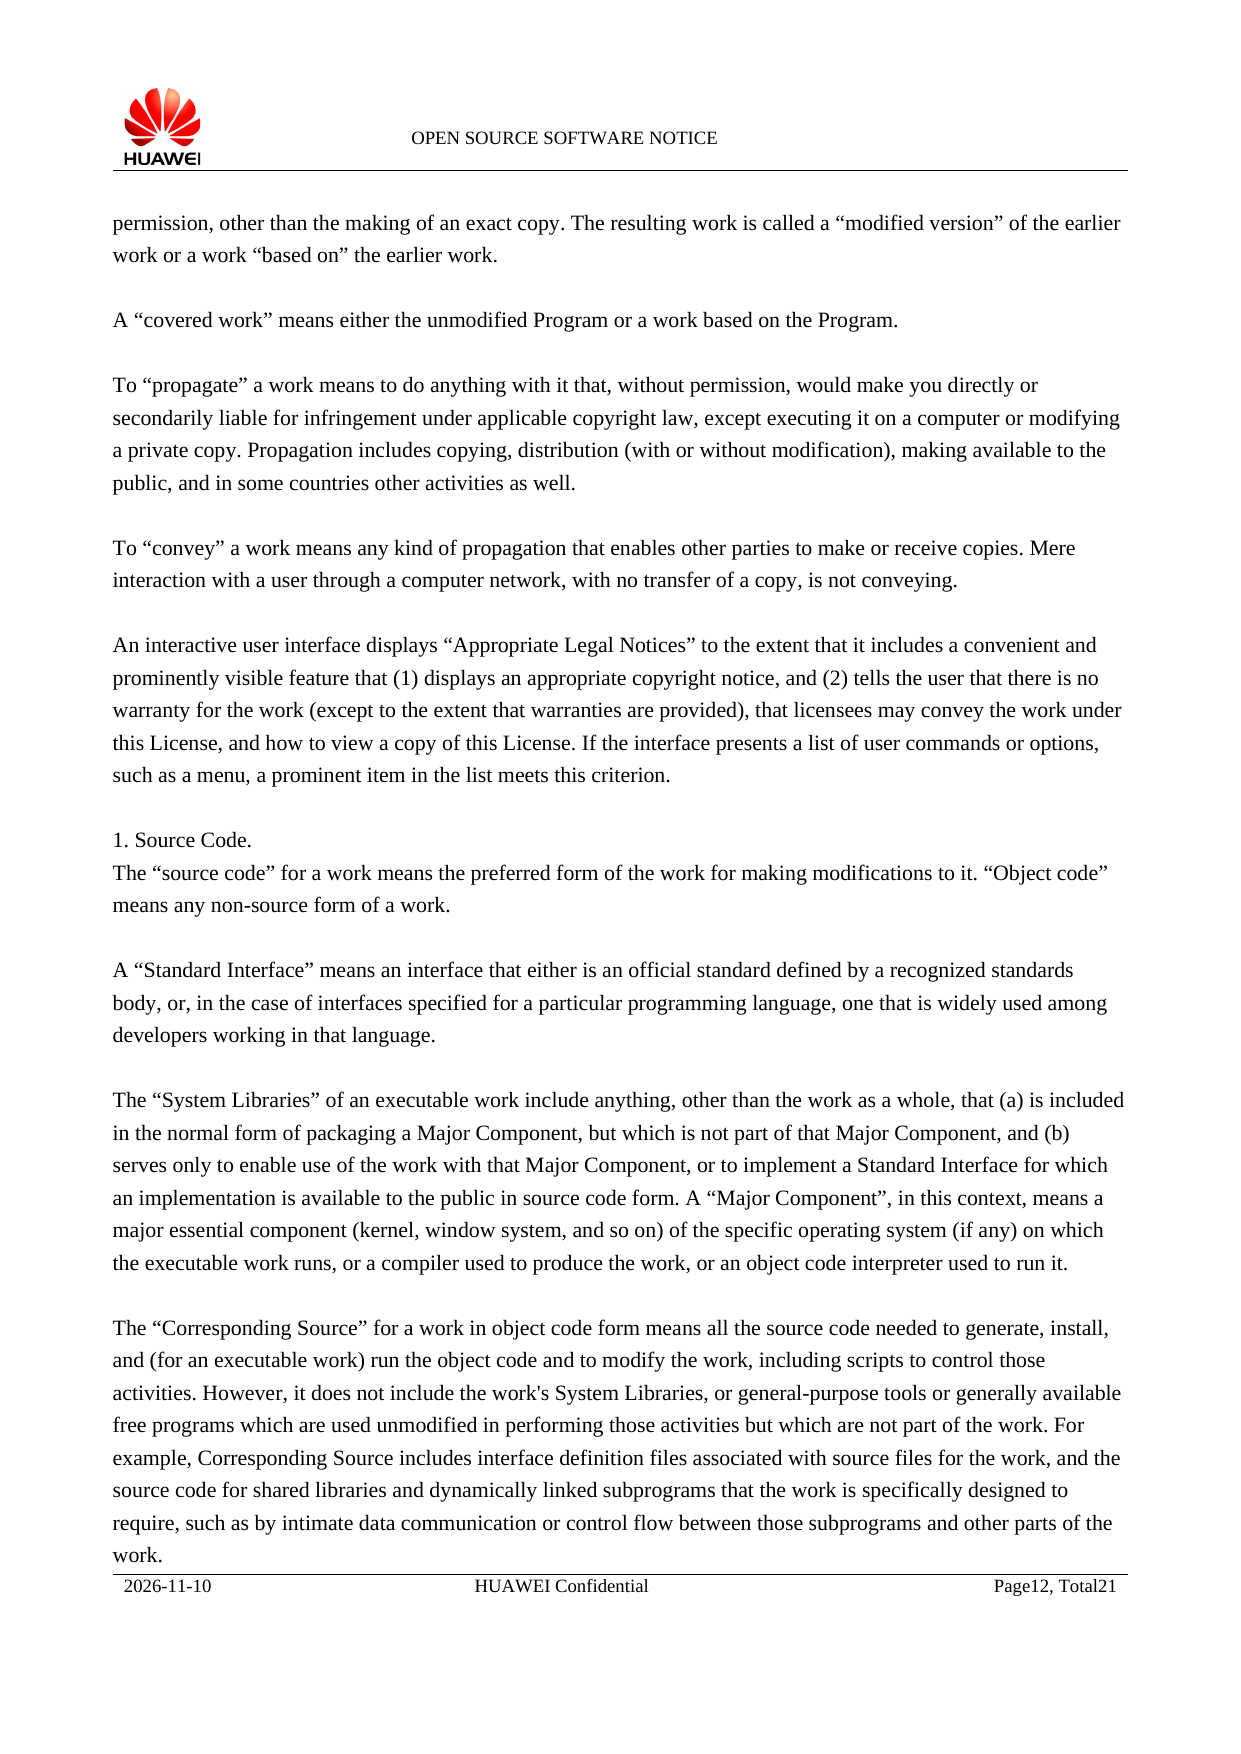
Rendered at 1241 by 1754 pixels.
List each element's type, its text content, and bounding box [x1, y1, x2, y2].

picture [124, 88, 201, 165]
